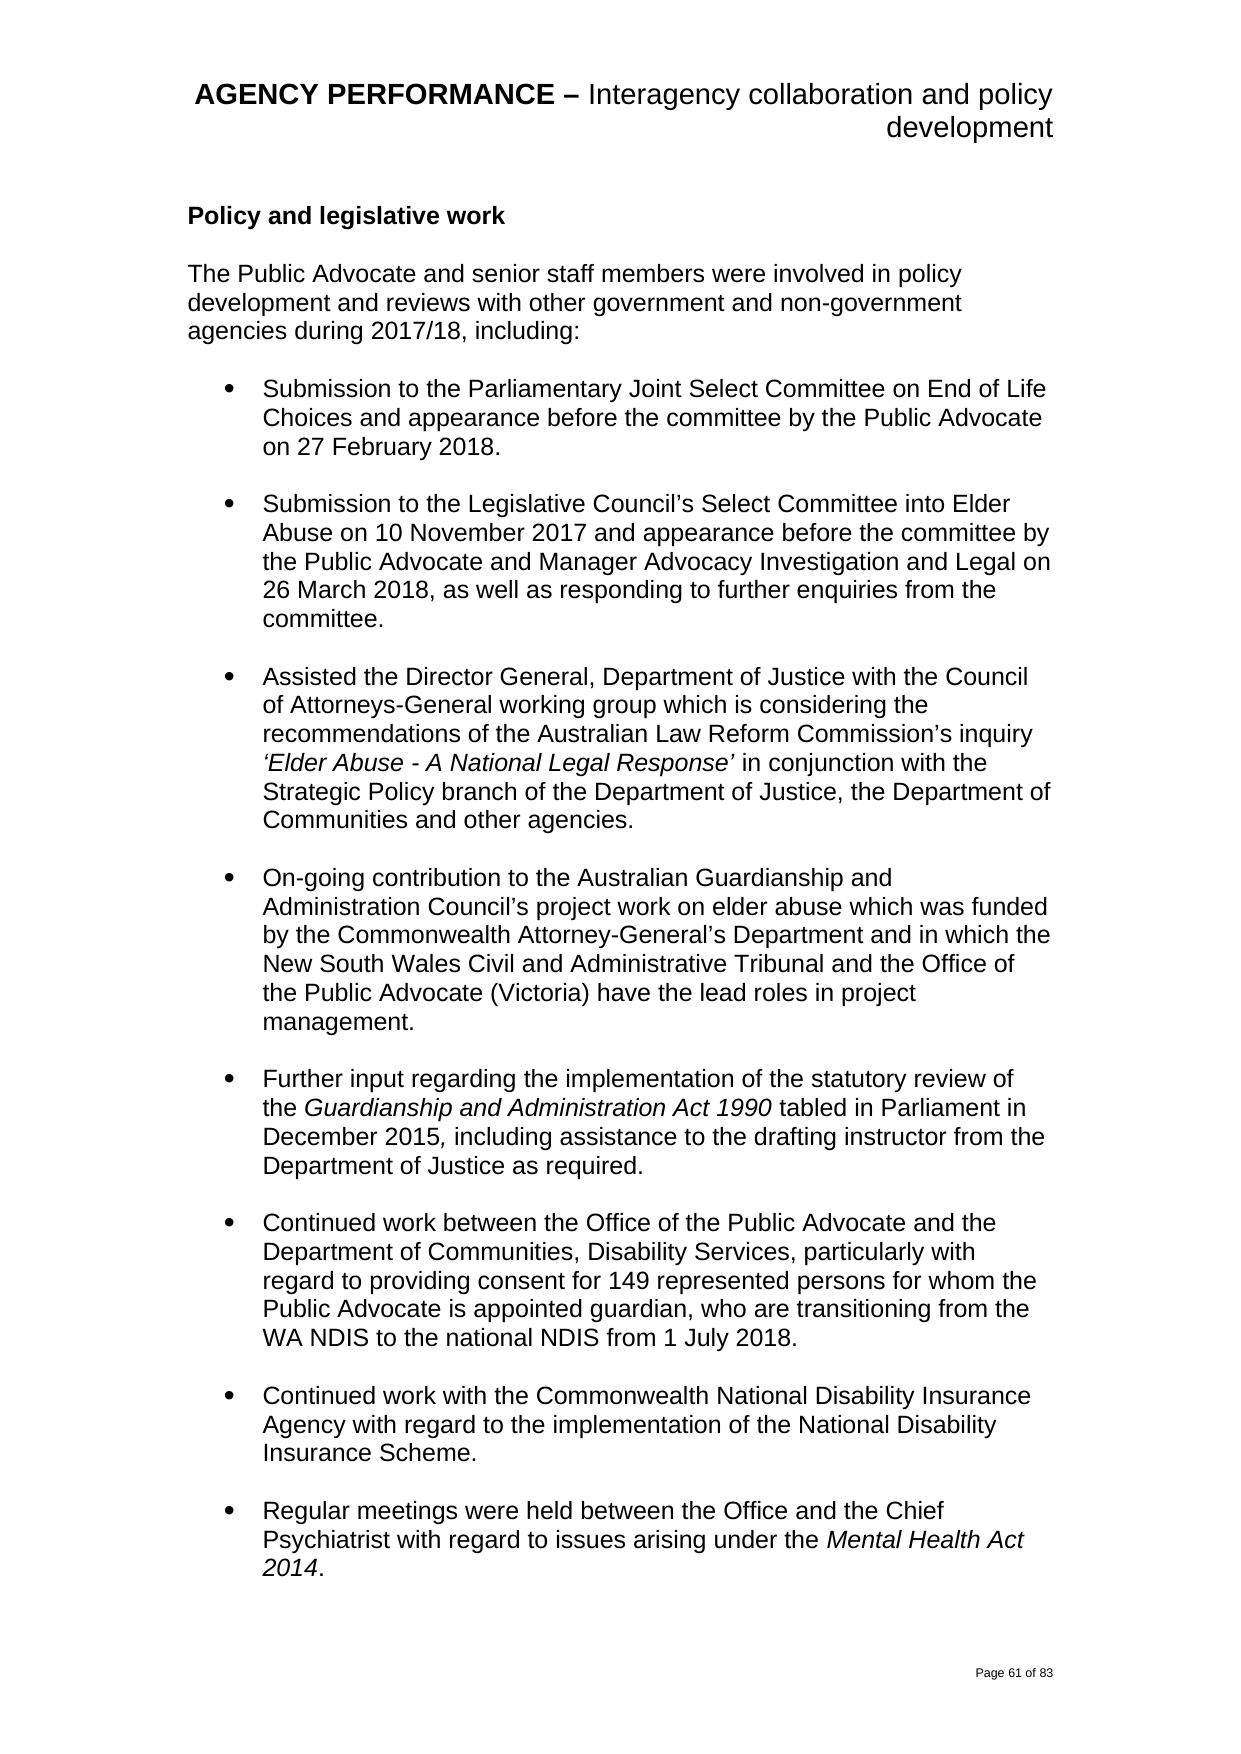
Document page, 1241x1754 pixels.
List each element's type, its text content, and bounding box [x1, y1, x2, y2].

list Assisted the Director General, Department of Justice with the Council of Attorneys-General working group which is considering the recommendations of the Australian Law Reform Commission’s inquiry ‘Elder Abuse - A National Legal Response’ in conjunction with the Strategic Policy branch of the Department of Justice, the Department of Communities and other agencies. [225, 662, 1053, 834]
list Continued work with the Commonwealth National Disability Insurance Agency with regard to the implementation of the National Disability Insurance Scheme. [225, 1381, 1053, 1467]
list Submission to the Legislative Council’s Select Committee into Elder Abuse on 10 November 2017 and appearance before the committee by the Public Advocate and Manager Advocacy Investigation and Legal on 26 March 2018, as well as responding to further enquiries from the committee. [225, 489, 1053, 633]
text The Public Advocate and senior staff members were involved in policy development and reviews with other government and non-government agencies during 2017/18, including: [187, 259, 1053, 345]
list On-going contribution to the Australian Guardianship and Administration Council’s project work on elder abuse which was funded by the Commonwealth Attorney-General’s Department and in which the New South Wales Civil and Administrative Tribunal and the Office of the Public Advocate (Victoria) have the lead roles in project management. [225, 863, 1053, 1036]
text AGENCY PERFORMANCE – Interagency collaboration and policy development [187, 77, 1053, 144]
text Policy and legislative work [187, 201, 1053, 230]
list Regular meetings were held between the Office and the Chief Psychiatrist with regard to issues arising under the Mental Health Act 2014. [225, 1496, 1053, 1582]
list Submission to the Parliamentary Joint Select Committee on End of Life Choices and appearance before the committee by the Public Advocate on 27 February 2018. [225, 374, 1053, 460]
list Further input regarding the implementation of the statutory review of the Guardianship and Administration Act 1990 tabled in Parliament in December 2015, including assistance to the drafting instructor from the Department of Justice as required. [225, 1064, 1053, 1179]
list Continued work between the Office of the Public Advocate and the Department of Communities, Disability Services, particularly with regard to providing consent for 149 represented persons for whom the Public Advocate is appointed guardian, who are transitioning from the WA NDIS to the national NDIS from 1 July 2018. [225, 1208, 1053, 1352]
